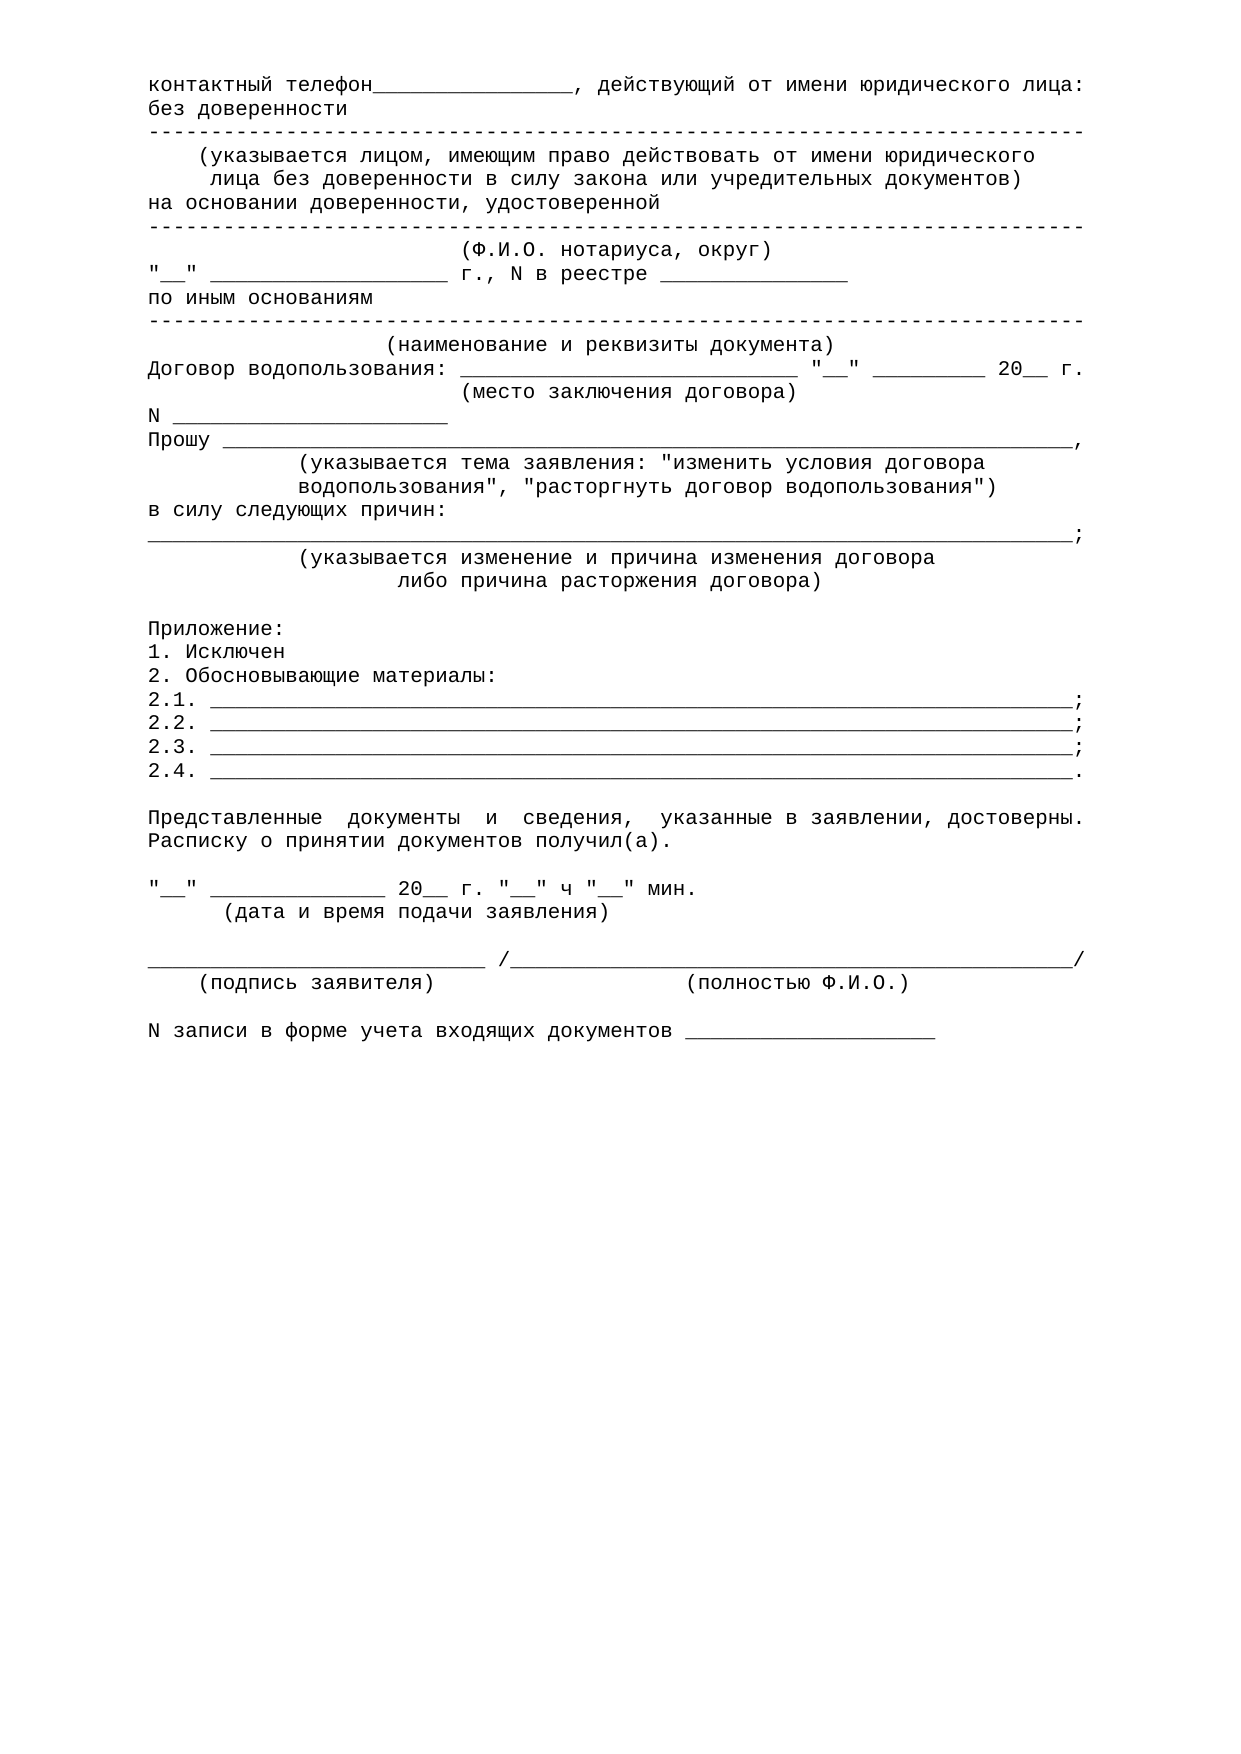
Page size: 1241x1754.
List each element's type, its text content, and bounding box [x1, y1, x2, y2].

text Расписку о принятии документов получил(а). [148, 831, 1152, 854]
text __________________________________________________________________________; [148, 523, 1152, 547]
text контактный телефон________________, действующий от имени юридического лица: [148, 74, 1152, 97]
text (указывается лицом, имеющим право действовать от имени юридического [148, 145, 1152, 168]
text "__" ______________ 20__ г. "__" ч "__" мин. [148, 878, 1152, 901]
text 2.4. _____________________________________________________________________. [148, 759, 1152, 783]
text --------------------------------------------------------------------------- [148, 310, 1152, 334]
text N записи в форме учета входящих документов ____________________ [148, 1020, 1152, 1043]
text (указывается тема заявления: "изменить условия договора [148, 452, 1152, 476]
text водопользования", "расторгнуть договор водопользования") [148, 476, 1152, 499]
text 1. Исключен [148, 641, 1152, 665]
text Договор водопользования: ___________________________ "__" _________ 20__ г. [148, 358, 1152, 381]
text ___________________________ /_____________________________________________/ [148, 949, 1152, 972]
text без доверенности [148, 97, 1152, 121]
text в силу следующих причин: [148, 499, 1152, 523]
text либо причина расторжения договора) [148, 570, 1152, 594]
text лица без доверенности в силу закона или учредительных документов) [148, 168, 1152, 192]
text на основании доверенности, удостоверенной [148, 192, 1152, 216]
text 2. Обосновывающие материалы: [148, 665, 1152, 689]
text Представленные документы и сведения, указанные в заявлении, достоверны. [148, 807, 1152, 831]
text (наименование и реквизиты документа) [148, 334, 1152, 358]
text по иным основаниям [148, 287, 1152, 310]
text N ______________________ [148, 405, 1152, 428]
text Приложение: [148, 618, 1152, 641]
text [148, 121, 1152, 145]
text "__" ___________________ г., N в реестре _______________ [148, 263, 1152, 287]
text 2.1. _____________________________________________________________________; [148, 689, 1152, 712]
text (подпись заявителя) (полностью Ф.И.О.) [148, 972, 1152, 996]
text (место заключения договора) [148, 381, 1152, 405]
text 2.2. _____________________________________________________________________; [148, 712, 1152, 736]
text 2.3. _____________________________________________________________________; [148, 736, 1152, 759]
text (Ф.И.О. нотариуса, округ) [148, 239, 1152, 263]
text --------------------------------------------------------------------------- [148, 216, 1152, 239]
text Прошу ____________________________________________________________________, [148, 428, 1152, 452]
text (указывается изменение и причина изменения договора [148, 547, 1152, 570]
text (дата и время подачи заявления) [148, 901, 1152, 925]
